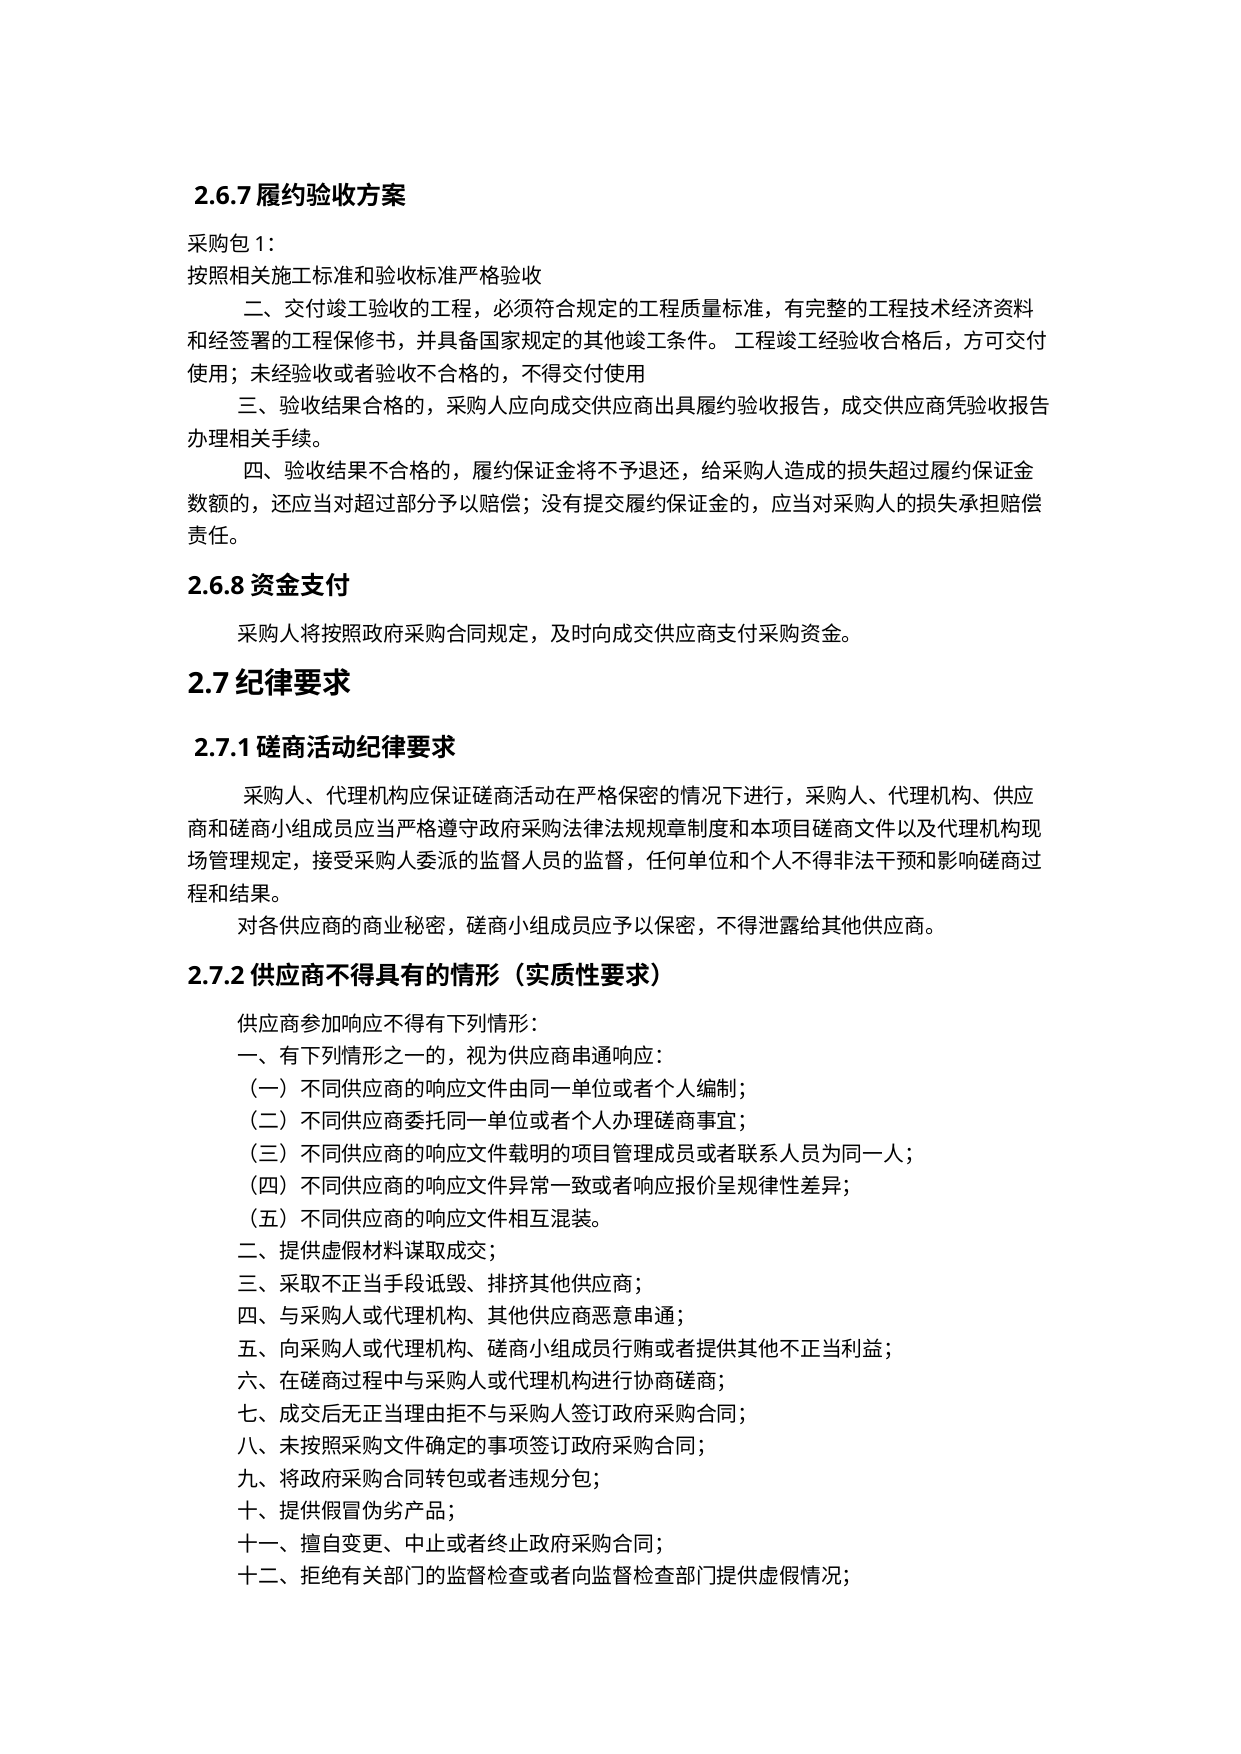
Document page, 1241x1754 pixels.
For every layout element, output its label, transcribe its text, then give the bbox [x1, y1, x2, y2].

text 七、成交后无正当理由拒不与采购人签订政府采购合同； [187, 1397, 1053, 1429]
text 二、交付竣工验收的工程，必须符合规定的工程质量标准，有完整的工程技术经济资料和经签署的工程保修书，并具备国家规定的其他竣工条件。 工程竣工经验收合格后，方可交付使用；未经验收或者验收不合格的，不得交付使用 [187, 292, 1053, 389]
text 八、未按照采购文件确定的事项签订政府采购合同； [187, 1429, 1053, 1462]
text （四）不同供应商的响应文件异常一致或者响应报价呈规律性差异； [187, 1169, 1053, 1202]
text 五、向采购人或代理机构、磋商小组成员行贿或者提供其他不正当利益； [187, 1332, 1053, 1364]
text 2.6.8资金支付 [187, 552, 1053, 617]
text 四、与采购人或代理机构、其他供应商恶意串通； [187, 1299, 1053, 1332]
text 三、采取不正当手段诋毁、排挤其他供应商； [187, 1267, 1053, 1299]
text （一）不同供应商的响应文件由同一单位或者个人编制； [187, 1072, 1053, 1104]
text 2.6.7履约验收方案 [187, 162, 1053, 227]
text 三、验收结果合格的，采购人应向成交供应商出具履约验收报告，成交供应商凭验收报告办理相关手续。 [187, 389, 1053, 454]
text 采购人将按照政府采购合同规定，及时向成交供应商支付采购资金。 [187, 617, 1053, 649]
text 2.7.1磋商活动纪律要求 [187, 714, 1053, 779]
text 二、提供虚假材料谋取成交； [187, 1234, 1053, 1267]
text 采购人、代理机构应保证磋商活动在严格保密的情况下进行，采购人、代理机构、供应商和磋商小组成员应当严格遵守政府采购法律法规规章制度和本项目磋商文件以及代理机构现场管理规定，接受采购人委派的监督人员的监督，任何单位和个人不得非法干预和影响磋商过程和结果。 [187, 779, 1053, 909]
text 2.7.2供应商不得具有的情形（实质性要求） [187, 942, 1053, 1007]
text 对各供应商的商业秘密，磋商小组成员应予以保密，不得泄露给其他供应商。 [187, 909, 1053, 942]
text 十、提供假冒伪劣产品； [187, 1494, 1053, 1527]
text 采购包1： [187, 227, 1053, 259]
text 一、有下列情形之一的，视为供应商串通响应： [187, 1039, 1053, 1072]
text （五）不同供应商的响应文件相互混装。 [187, 1202, 1053, 1234]
text 四、验收结果不合格的，履约保证金将不予退还，给采购人造成的损失超过履约保证金数额的，还应当对超过部分予以赔偿；没有提交履约保证金的，应当对采购人的损失承担赔偿责任。 [187, 454, 1053, 552]
text 按照相关施工标准和验收标准严格验收 [187, 259, 1053, 292]
text 六、在磋商过程中与采购人或代理机构进行协商磋商； [187, 1364, 1053, 1397]
text 九、将政府采购合同转包或者违规分包； [187, 1462, 1053, 1494]
text 十一、擅自变更、中止或者终止政府采购合同； [187, 1527, 1053, 1559]
text 十二、拒绝有关部门的监督检查或者向监督检查部门提供虚假情况； [187, 1559, 1053, 1592]
text 2.7纪律要求 [187, 649, 1053, 714]
text （二）不同供应商委托同一单位或者个人办理磋商事宜； [187, 1104, 1053, 1137]
text 供应商参加响应不得有下列情形： [187, 1007, 1053, 1039]
text （三）不同供应商的响应文件载明的项目管理成员或者联系人员为同一人； [187, 1137, 1053, 1169]
